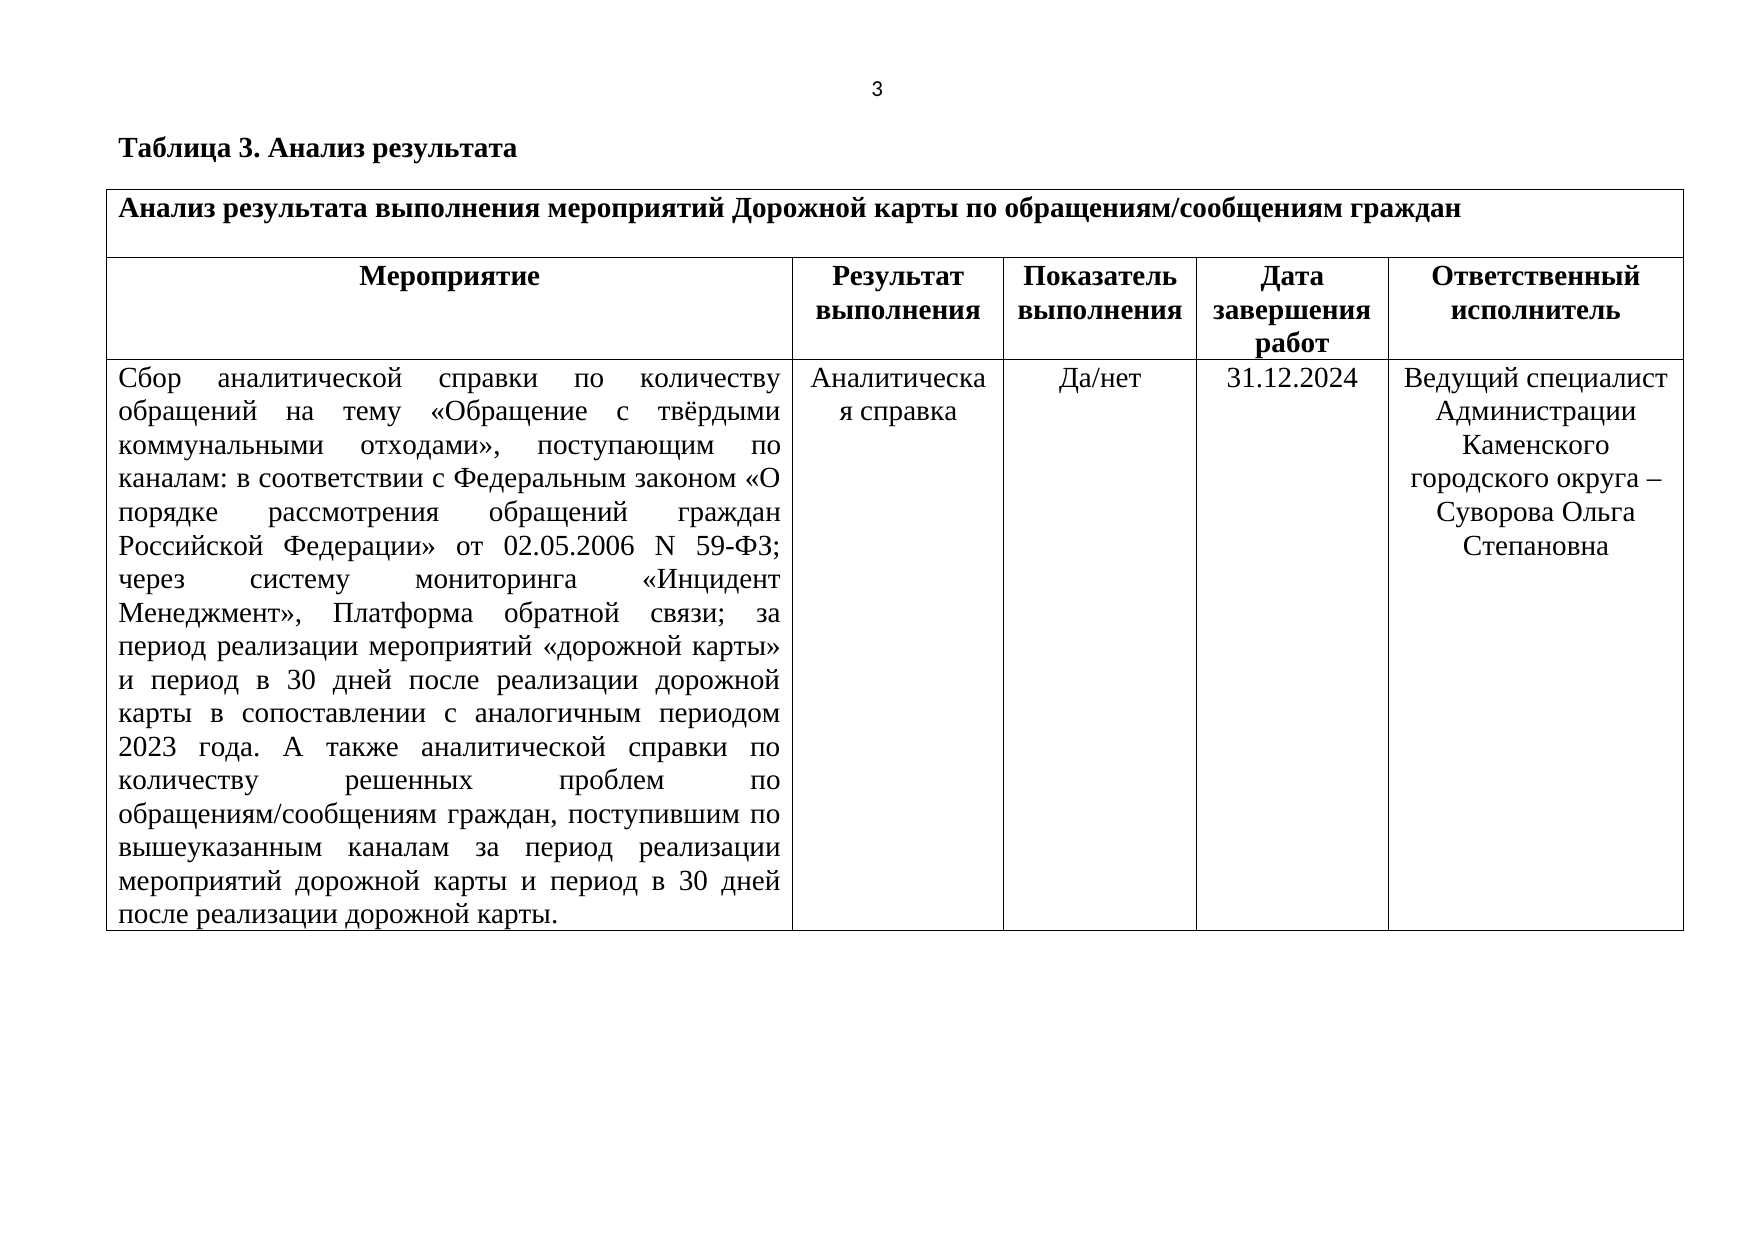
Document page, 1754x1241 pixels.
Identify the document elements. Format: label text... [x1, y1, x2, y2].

table_cell Да/нет [1004, 360, 1196, 930]
table_cell Дата завершения работ [1197, 258, 1388, 359]
table_cell Аналитическая справка [793, 360, 1003, 930]
text Таблица 3. Анализ результата [118, 130, 1636, 163]
table_cell Ответственный исполнитель [1389, 258, 1683, 359]
table_cell Сбор аналитической справки по количеству обращений на тему «Обращение с твёрдыми коммунальными отходами», поступающим по каналам: в соответствии с Федеральным законом «О порядке рассмотрения обращений граждан Российской Федерации» от 02.05.2006 N 59-ФЗ; через систему мониторинга «Инцидент Менеджмент», Платформа обратной связи; за период реализации мероприятий «дорожной карты» и период в 30 дней после реализации дорожной карты в сопоставлении с аналогичным периодом 2023 года. А также аналитической справки по количеству решенных проблем по обращениям/сообщениям граждан, поступившим по вышеуказанным каналам за период реализации мероприятий дорожной карты и период в 30 дней после реализации дорожной карты. [107, 360, 792, 930]
table_cell Мероприятие [107, 258, 792, 359]
table_header Анализ результата выполнения мероприятий Дорожной карты по обращениям/сообщениям граждан [107, 190, 1683, 257]
table_cell Ведущий специалист Администрации Каменского городского округа – Суворова Ольга Степановна [1389, 360, 1683, 930]
table_cell Показатель выполнения [1004, 258, 1196, 359]
table_cell 31.12.2024 [1197, 360, 1388, 930]
table_cell Результат выполнения [793, 258, 1003, 359]
